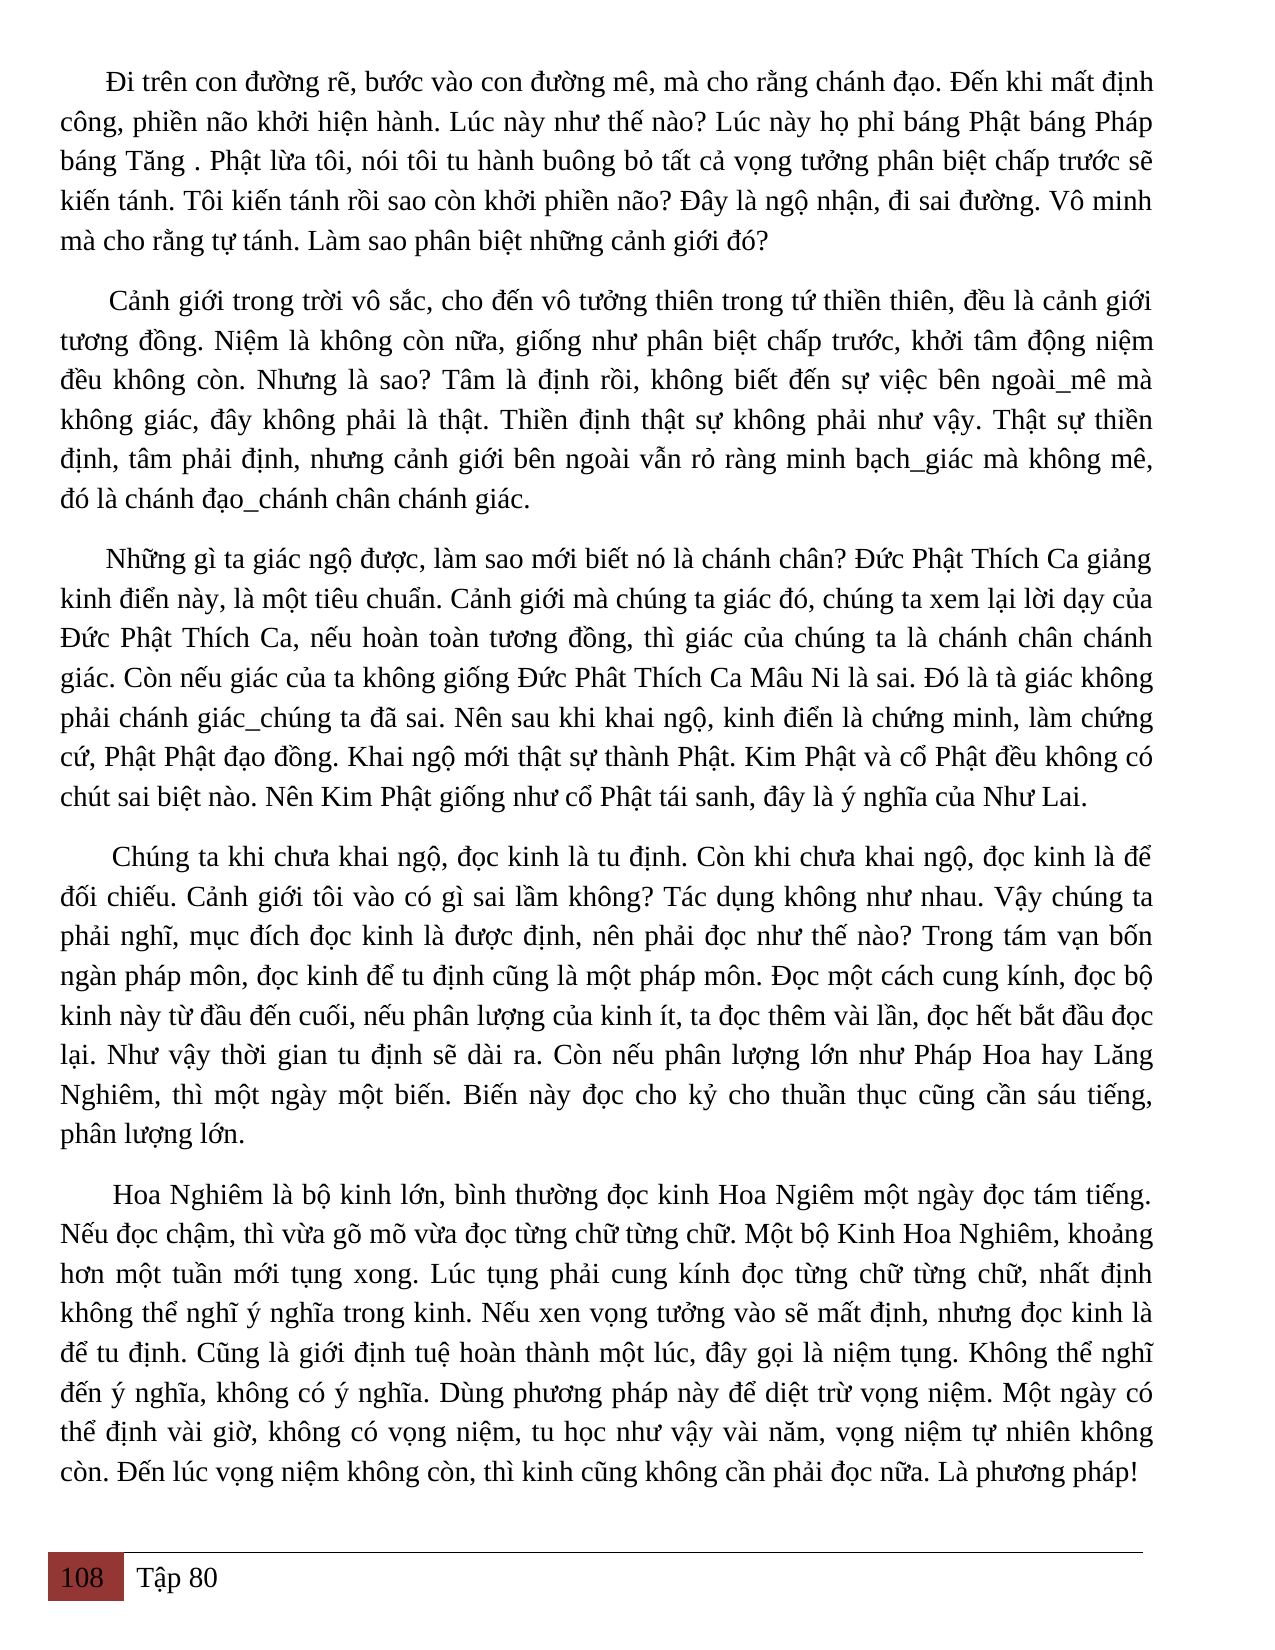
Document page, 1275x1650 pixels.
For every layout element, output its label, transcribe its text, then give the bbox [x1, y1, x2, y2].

text Những gì ta giác ngộ được, làm sao mới biết nó là chánh chân? Đức Phật Thích Ca giảng kinh điển này, là một tiêu chuẩn. Cảnh giới mà chúng ta giác đó, chúng ta xem lại lời dạy của Đức Phật Thích Ca, nếu hoàn toàn tương đồng, thì giác của chúng ta là chánh chân chánh giác. Còn nếu giác của ta không giống Đức Phât Thích Ca Mâu Ni là sai. Đó là tà giác không phải chánh giác_chúng ta đã sai. Nên sau khi khai ngộ, kinh điển là chứng minh, làm chứng cứ, Phật Phật đạo đồng. Khai ngộ mới thật sự thành Phật. Kim Phật và cổ Phật đều không có chút sai biệt nào. Nên Kim Phật giống như cổ Phật tái sanh, đây là ý nghĩa của Như Lai. [60, 537, 1155, 814]
text Chúng ta khi chưa khai ngộ, đọc kinh là tu định. Còn khi chưa khai ngộ, đọc kinh là để đối chiếu. Cảnh giới tôi vào có gì sai lầm không? Tác dụng không như nhau. Vậy chúng ta phải nghĩ, mục đích đọc kinh là được định, nên phải đọc như thế nào? Trong tám vạn bốn ngàn pháp môn, đọc kinh để tu định cũng là một pháp môn. Đọc một cách cung kính, đọc bộ kinh này từ đầu đến cuối, nếu phân lượng của kinh ít, ta đọc thêm vài lần, đọc hết bắt đầu đọc lại. Như vậy thời gian tu định sẽ dài ra. Còn nếu phân lượng lớn như Pháp Hoa hay Lăng Nghiêm, thì một ngày một biến. Biến này đọc cho kỷ cho thuần thục cũng cần sáu tiếng, phân lượng lớn. [60, 835, 1155, 1152]
text Đi trên con đường rẽ, bước vào con đường mê, mà cho rằng chánh đạo. Đến khi mất định công, phiền não khởi hiện hành. Lúc này như thế nào? Lúc này họ phỉ báng Phật báng Pháp báng Tăng . Phật lừa tôi, nói tôi tu hành buông bỏ tất cả vọng tưởng phân biệt chấp trước sẽ kiến tánh. Tôi kiến tánh rồi sao còn khởi phiền não? Đây là ngộ nhận, đi sai đường. Vô minh mà cho rằng tự tánh. Làm sao phân biệt những cảnh giới đó? [60, 60, 1155, 258]
text Hoa Nghiêm là bộ kinh lớn, bình thường đọc kinh Hoa Ngiêm một ngày đọc tám tiếng. Nếu đọc chậm, thì vừa gõ mõ vừa đọc từng chữ từng chữ. Một bộ Kinh Hoa Nghiêm, khoảng hơn một tuần mới tụng xong. Lúc tụng phải cung kính đọc từng chữ từng chữ, nhất định không thể nghĩ ý nghĩa trong kinh. Nếu xen vọng tưởng vào sẽ mất định, nhưng đọc kinh là để tu định. Cũng là giới định tuệ hoàn thành một lúc, đây gọi là niệm tụng. Không thể nghĩ đến ý nghĩa, không có ý nghĩa. Dùng phương pháp này để diệt trừ vọng niệm. Một ngày có thể định vài giờ, không có vọng niệm, tu học như vậy vài năm, vọng niệm tự nhiên không còn. Đến lúc vọng niệm không còn, thì kinh cũng không cần phải đọc nữa. Là phương pháp! [60, 1172, 1155, 1489]
text Cảnh giới trong trời vô sắc, cho đến vô tưởng thiên trong tứ thiền thiên, đều là cảnh giới tương đồng. Niệm là không còn nữa, giống như phân biệt chấp trước, khởi tâm động niệm đều không còn. Nhưng là sao? Tâm là định rồi, không biết đến sự việc bên ngoài_mê mà không giác, đây không phải là thật. Thiền định thật sự không phải như vậy. Thật sự thiền định, tâm phải định, nhưng cảnh giới bên ngoài vẫn rỏ ràng minh bạch_giác mà không mê, đó là chánh đạo_chánh chân chánh giác. [60, 279, 1155, 516]
